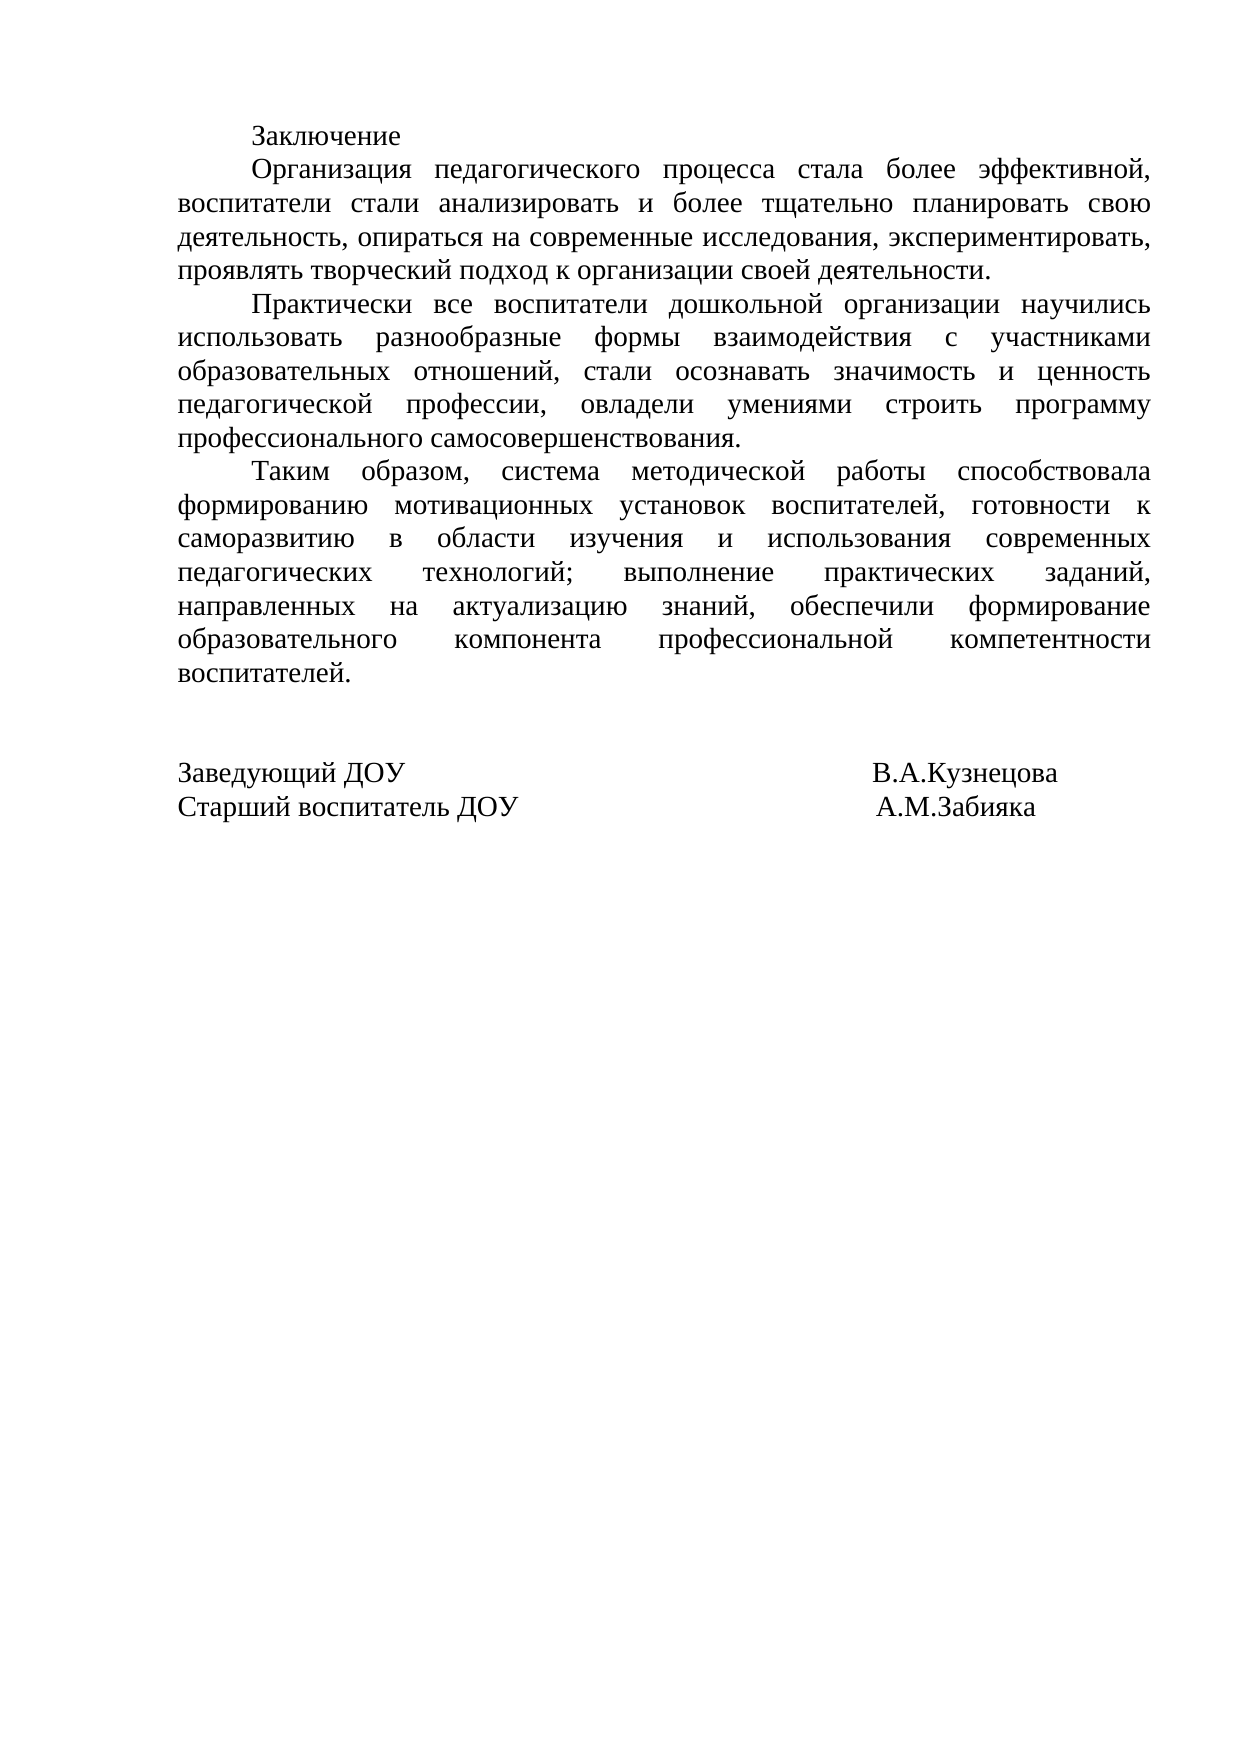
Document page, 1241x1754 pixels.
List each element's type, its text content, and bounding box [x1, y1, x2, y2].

text Старший воспитатель ДОУ А.М.Забияка [177, 789, 1152, 822]
text Заведующий ДОУ В.А.Кузнецова [177, 755, 1152, 789]
text Таким образом, система методической работы способствовала формированию мотивационных установок воспитателей, готовности к саморазвитию в области изучения и использования современных педагогических технологий; выполнение практических заданий, направленных на актуализацию знаний, обеспечили формирование образовательного компонента профессиональной компетентности воспитателей. [177, 453, 1152, 688]
text Заключение [177, 118, 1152, 152]
text Практически все воспитатели дошкольной организации научились использовать разнообразные формы взаимодействия с участниками образовательных отношений, стали осознавать значимость и ценность педагогической профессии, овладели умениями строить программу профессионального самосовершенствования. [177, 286, 1152, 453]
text Организация педагогического процесса стала более эффективной, воспитатели стали анализировать и более тщательно планировать свою деятельность, опираться на современные исследования, экспериментировать, проявлять творческий подход к организации своей деятельности. [177, 152, 1152, 286]
